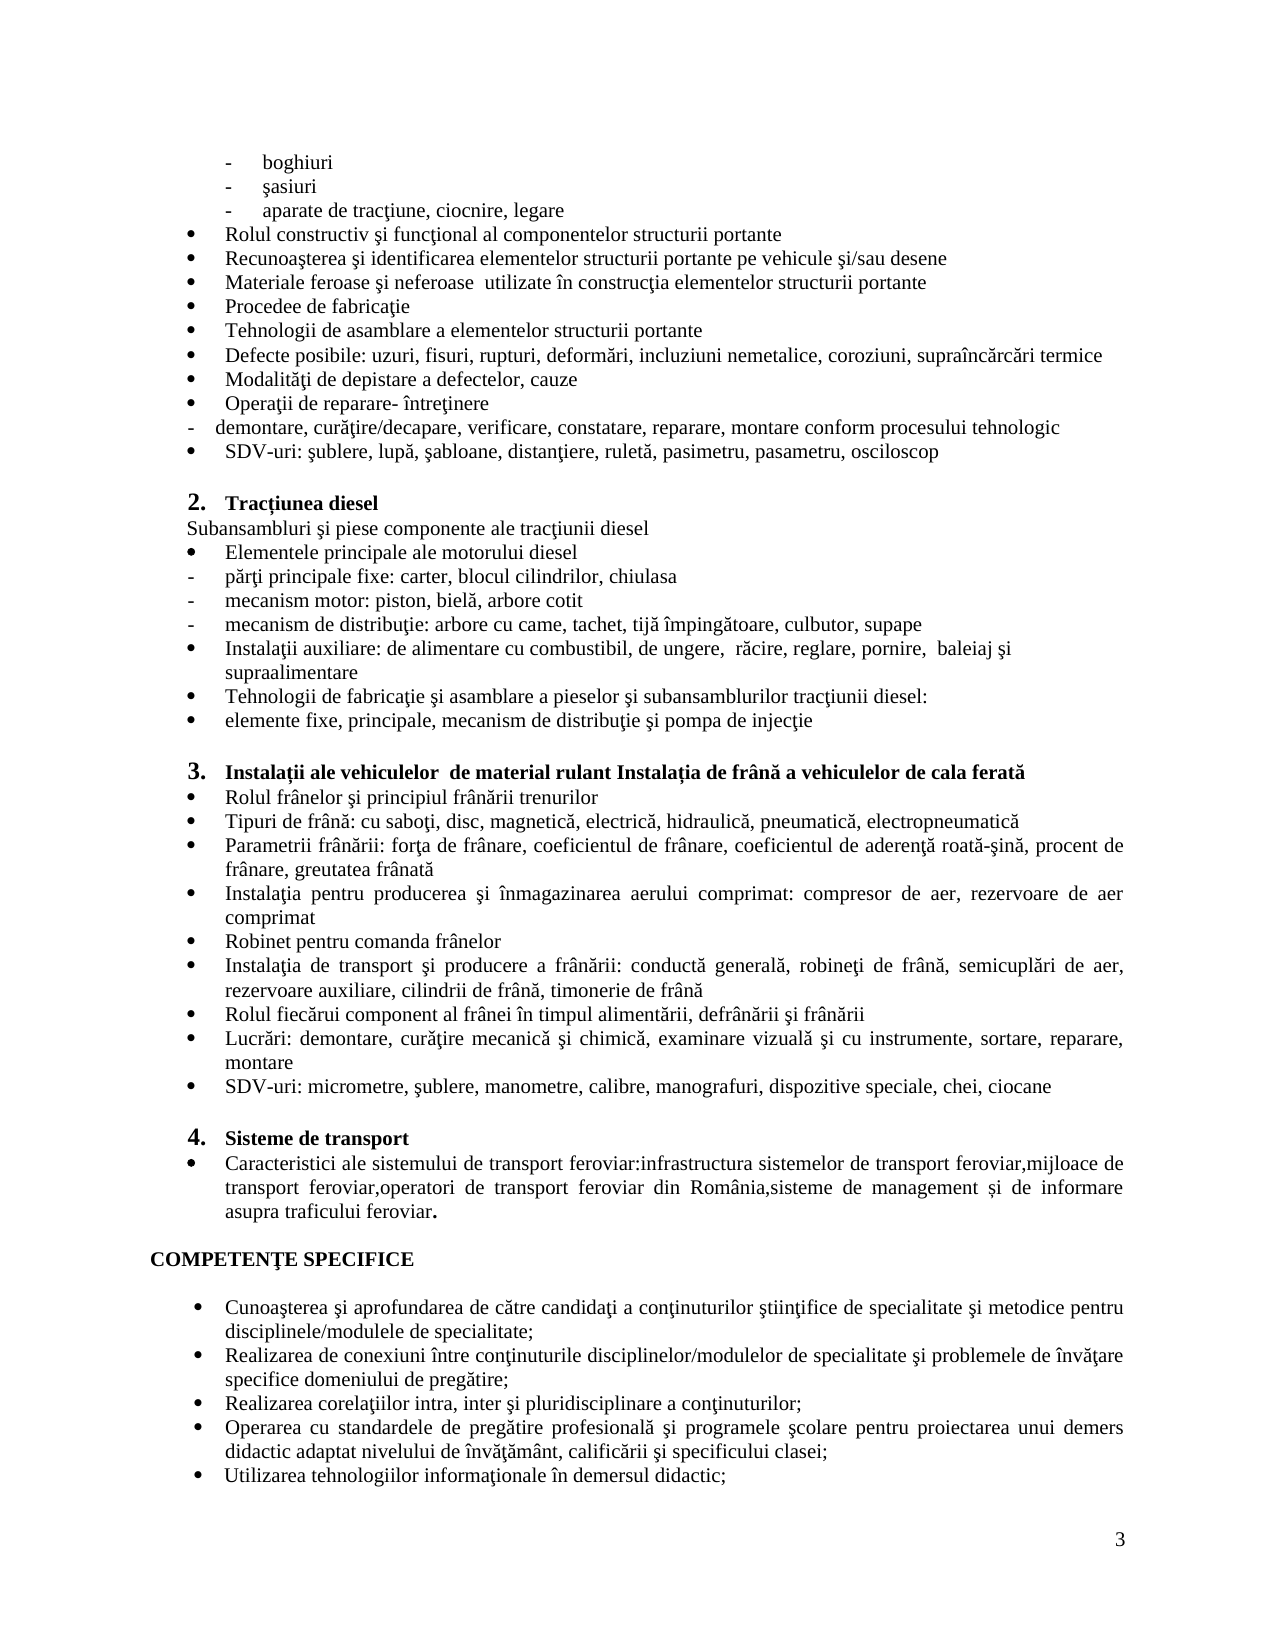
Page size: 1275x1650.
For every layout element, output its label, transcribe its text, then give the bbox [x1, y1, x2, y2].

list Tipuri de frână: cu saboţi, disc, magnetică, electrică, hidraulică, pneumatică, electropneumatică [187, 809, 1125, 833]
list SDV-uri: şublere, lupă, şabloane, distanţiere, ruletă, pasimetru, pasametru, osciloscop [187, 439, 1125, 463]
list mecanism motor: piston, bielă, arbore cotit [187, 588, 1125, 612]
list Instalaţia de transport şi producere a frânării: conductă generală, robineţi de frână, semicuplări de aer, rezervoare auxiliare, cilindrii de frână, timonerie de frână [187, 953, 1125, 1002]
list Operaţii de reparare- întreţinere [187, 391, 1125, 415]
list Instalații ale vehiculelor de material rulant Instalația de frână a vehiculelor de cala ferată [187, 756, 1125, 785]
list Rolul fiecărui component al frânei în timpul alimentării, defrânării şi frânării [187, 1002, 1125, 1026]
list Instalaţii auxiliare: de alimentare cu combustibil, de ungere, răcire, reglare, pornire, baleiaj şi supraalimentare [187, 636, 1125, 684]
list elemente fixe, principale, mecanism de distribuţie şi pompa de injecţie [187, 708, 1125, 732]
list Tracțiunea diesel [187, 487, 1125, 516]
list Operarea cu standardele de pregătire profesională şi programele şcolare pentru proiectarea unui demers didactic adaptat nivelului de învăţământ, calificării şi specificului clasei; [194, 1415, 1125, 1463]
text Subansambluri şi piese componente ale tracţiunii diesel [150, 516, 1125, 540]
list părţi principale fixe: carter, blocul cilindrilor, chiulasa [187, 564, 1125, 588]
list Lucrări: demontare, curǎţire mecanicǎ şi chimicǎ, examinare vizualǎ şi cu instrumente, sortare, reparare, montare [187, 1026, 1125, 1074]
list Materiale feroase şi neferoase utilizate în construcţia elementelor structurii portante [187, 270, 1125, 294]
list Cunoaşterea şi aprofundarea de către candidaţi a conţinuturilor ştiinţifice de specialitate şi metodice pentru disciplinele/modulele de specialitate; [194, 1295, 1125, 1343]
list Rolul frânelor şi principiul frânării trenurilor [187, 785, 1125, 809]
list Utilizarea tehnologiilor informaţionale în demersul didactic; [194, 1463, 1125, 1487]
list Tehnologii de fabricaţie şi asamblare a pieselor şi subansamblurilor tracţiunii diesel: [187, 684, 1125, 708]
list Defecte posibile: uzuri, fisuri, rupturi, deformări, incluziuni nemetalice, coroziuni, supraîncărcări termice [187, 342, 1125, 367]
list Parametrii frânării: forţa de frânare, coeficientul de frânare, coeficientul de aderenţă roată-şină, procent de frânare, greutatea frânată [187, 833, 1125, 881]
list Recunoaşterea şi identificarea elementelor structurii portante pe vehicule şi/sau desene [187, 246, 1125, 270]
list Realizarea de conexiuni între conţinuturile disciplinelor/modulelor de specialitate şi problemele de învăţare specifice domeniului de pregătire; [194, 1343, 1125, 1391]
list Rolul constructiv şi funcţional al componentelor structurii portante [187, 222, 1125, 246]
list Tehnologii de asamblare a elementelor structurii portante [187, 318, 1125, 342]
list aparate de tracţiune, ciocnire, legare [225, 198, 1125, 222]
list Modalităţi de depistare a defectelor, cauze [187, 367, 1125, 391]
text COMPETENŢE SPECIFICE [150, 1247, 1125, 1271]
list Elementele principale ale motorului diesel [187, 540, 1125, 564]
list SDV-uri: micrometre, şublere, manometre, calibre, manografuri, dispozitive speciale, chei, ciocane [187, 1074, 1125, 1098]
list Robinet pentru comanda frânelor [187, 929, 1125, 953]
list Caracteristici ale sistemului de transport feroviar:infrastructura sistemelor de transport feroviar,mijloace de transport feroviar,operatori de transport feroviar din România,sisteme de management și de informare asupra traficului feroviar. [187, 1151, 1125, 1223]
list Instalaţia pentru producerea şi înmagazinarea aerului comprimat: compresor de aer, rezervoare de aer comprimat [187, 881, 1125, 929]
list Sisteme de transport [187, 1122, 1125, 1151]
list mecanism de distribuţie: arbore cu came, tachet, tijă împingătoare, culbutor, supape [187, 612, 1125, 636]
list boghiuri [225, 150, 1125, 174]
list Realizarea corelaţiilor intra, inter şi pluridisciplinare a conţinuturilor; [194, 1391, 1125, 1415]
list şasiuri [225, 174, 1125, 198]
list Procedee de fabricaţie [187, 294, 1125, 318]
text - demontare, curăţire/decapare, verificare, constatare, reparare, montare conform procesului tehnologic [187, 415, 1125, 439]
